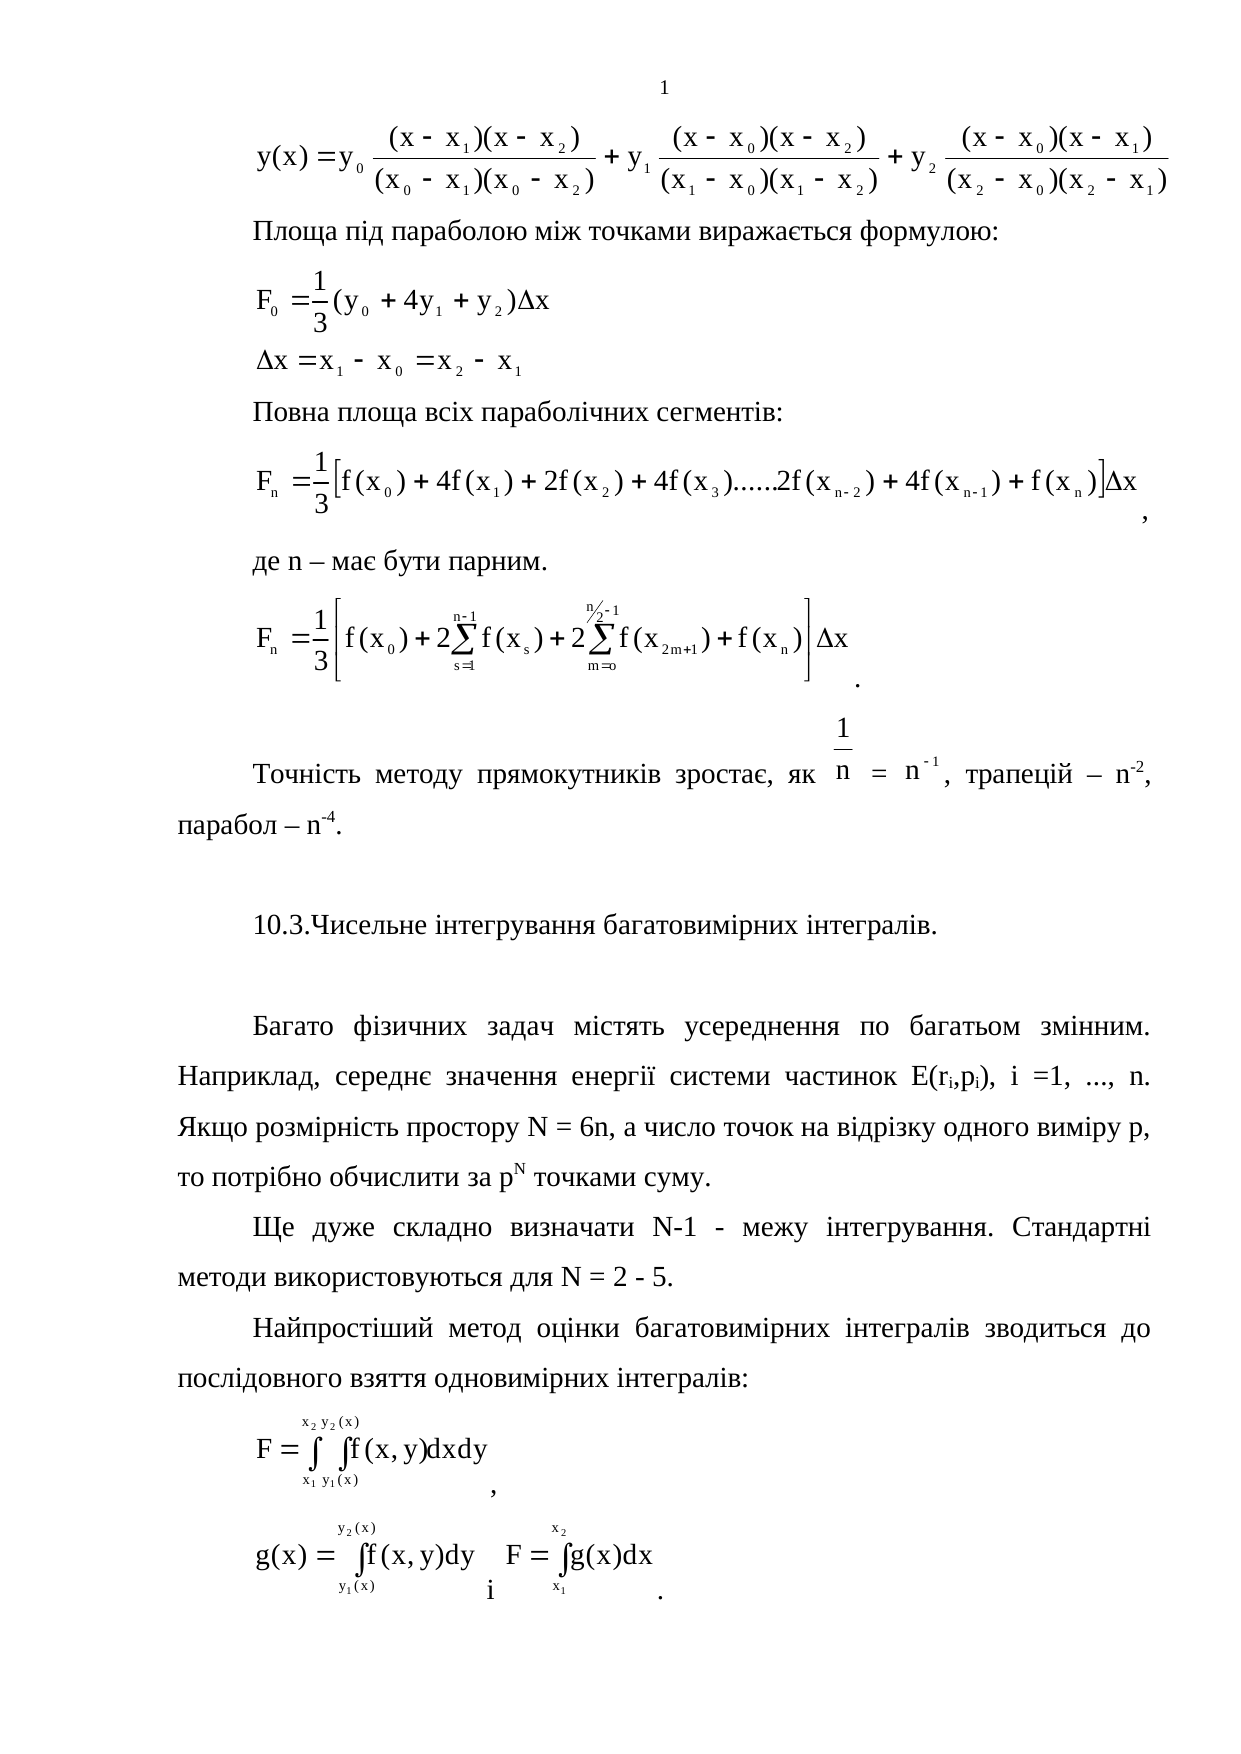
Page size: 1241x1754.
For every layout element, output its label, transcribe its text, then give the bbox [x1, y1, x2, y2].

text 10.3.Чисельне інтегрування багатовимірних інтегралів. [177, 908, 1152, 941]
text де n – має бути парним. [177, 543, 1152, 576]
text Площа під параболою між точками виражається формулою: [177, 213, 1152, 247]
text Ще дуже складно визначати N-1 - межу інтегрування. Стандартні методи використовуються для N = 2 - 5. [177, 1209, 1152, 1293]
text Багато фізичних задач містять усереднення по багатьом змінним. Наприклад, середнє значення енергії системи частинок E(ri,pi), i =1, ..., n. Якщо розмірність простору N = 6n, а число точок на відрізку одного виміру p, то потрібно обчислити за pN точками суму. [177, 1008, 1152, 1193]
text і . [177, 1517, 1152, 1606]
text , [177, 444, 1152, 526]
text , [177, 1411, 1152, 1500]
text Повна площа всіх параболічних сегментів: [177, 394, 1152, 428]
text Найпростіший метод оцінки багатовимірних інтегралів зводиться до послідовного взяття одновимірних інтегралів: [177, 1310, 1152, 1394]
text Точність методу прямокутників зростає, як = , трапецій – n-2, парабол – n-4. [177, 710, 1152, 841]
text . [177, 593, 1152, 693]
